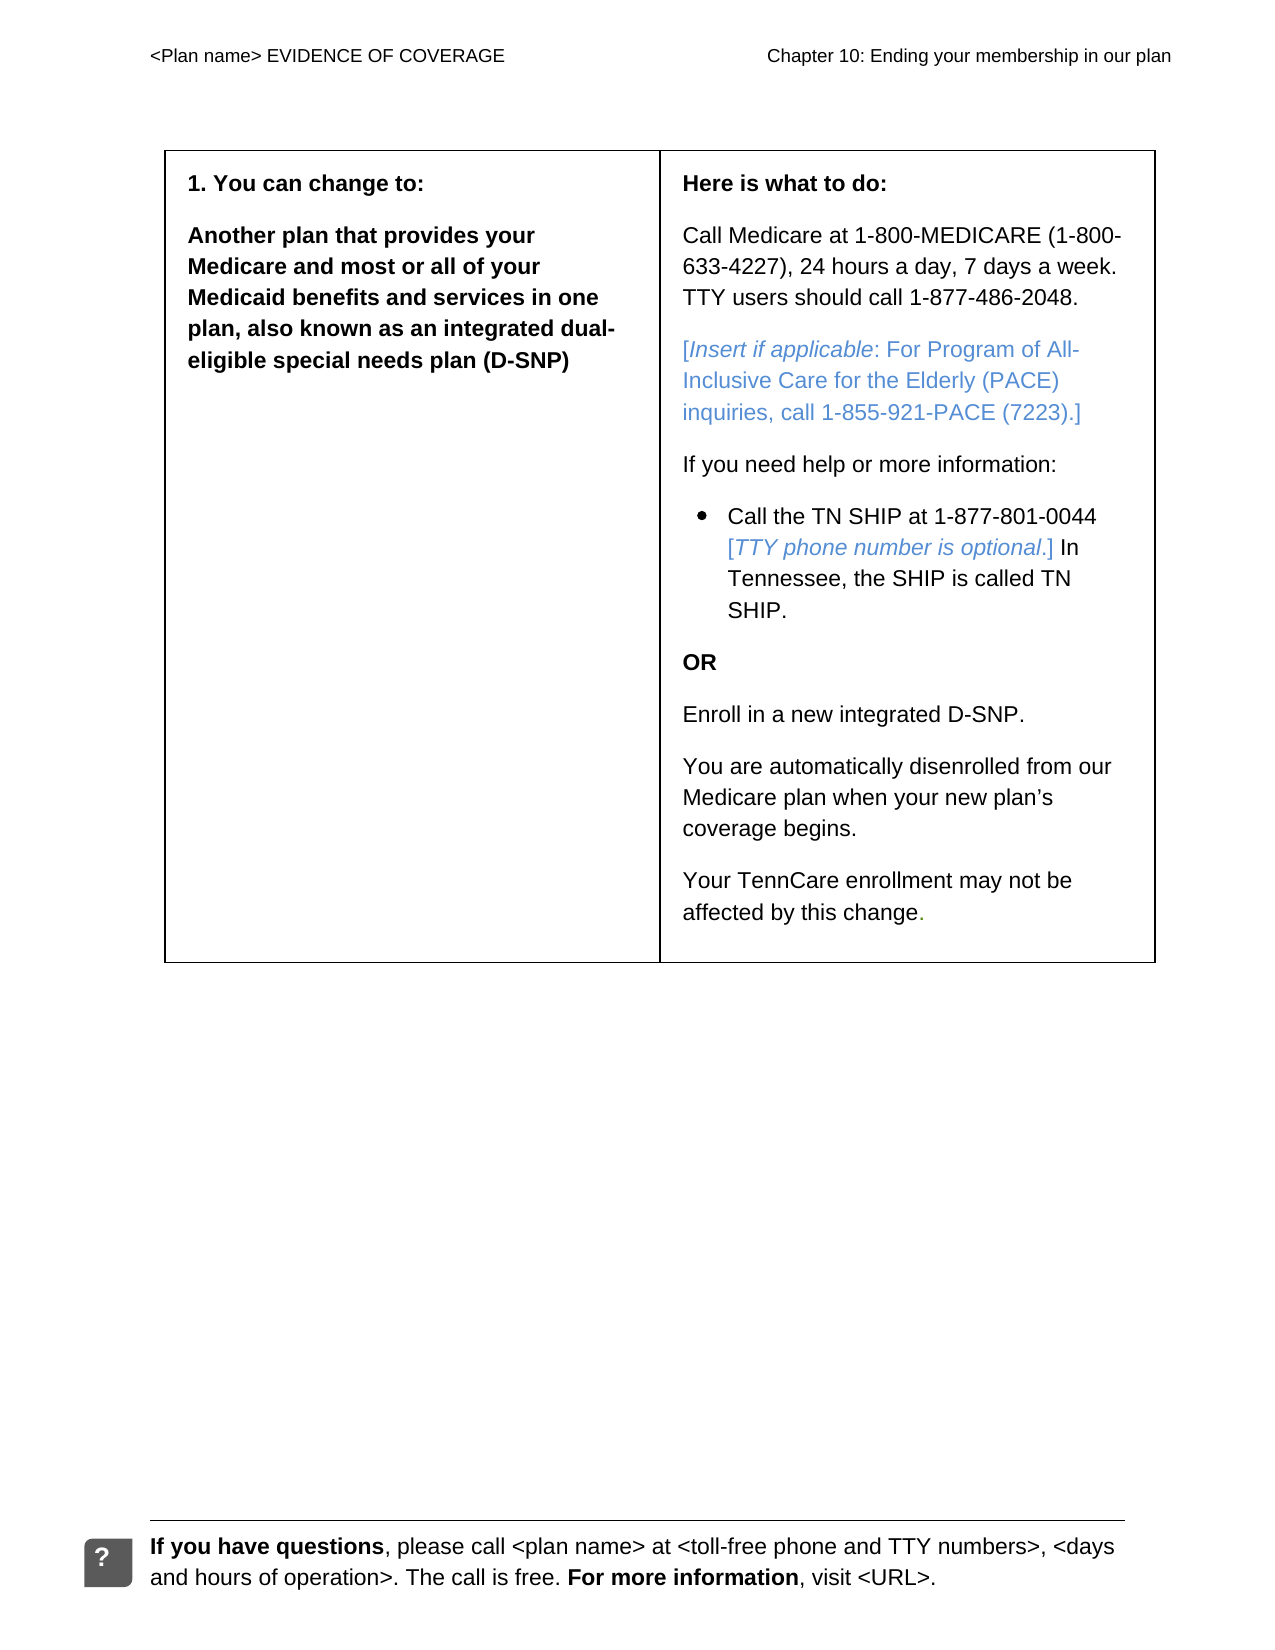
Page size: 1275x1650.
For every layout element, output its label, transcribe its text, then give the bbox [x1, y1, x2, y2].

table_header 1. You can change to: Another plan that provides your Medicare and most or all of your Medicaid benefits and services in one plan, also known as an integrated dual-eligible special needs plan (D-SNP) [166, 151, 659, 962]
table_header Here is what to do: Call Medicare at 1-800-MEDICARE (1-800-633-4227), 24 hours a day, 7 days a week. TTY users should call 1-877-486-2048. [Insert if applicable: For Program of All-Inclusive Care for the Elderly (PACE) inquiries, call 1-855-921-PACE (7223).] If you need help or more information: Call the TN SHIP at 1-877-801-0044 [TTY phone number is optional.] In Tennessee, the SHIP is called TN SHIP. OR Enroll in a new integrated D-SNP. You are automatically disenrolled from our Medicare plan when your new plan’s coverage begins. Your TennCare enrollment may not be affected by this change. [661, 151, 1154, 962]
